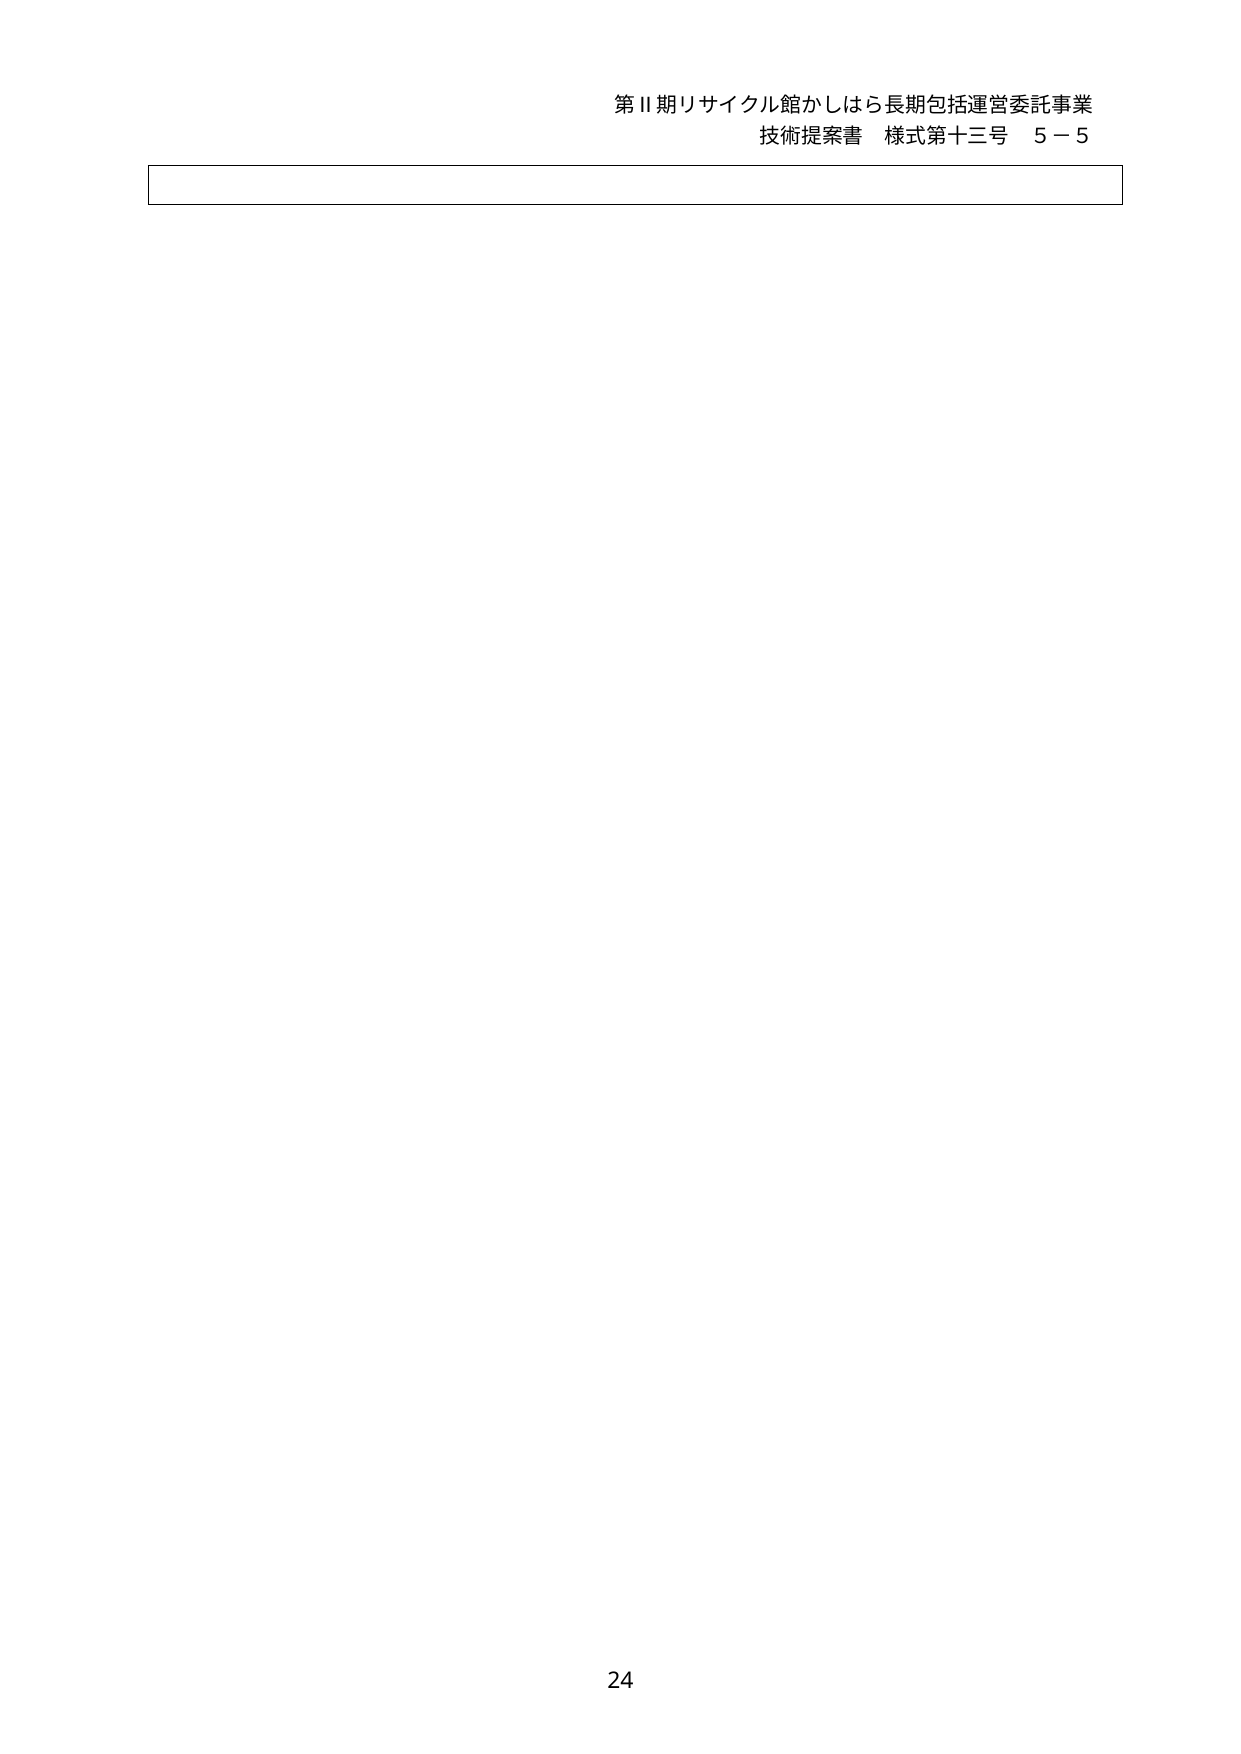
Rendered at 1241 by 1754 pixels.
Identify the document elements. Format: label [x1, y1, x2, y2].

table_cell [149, 166, 1122, 204]
